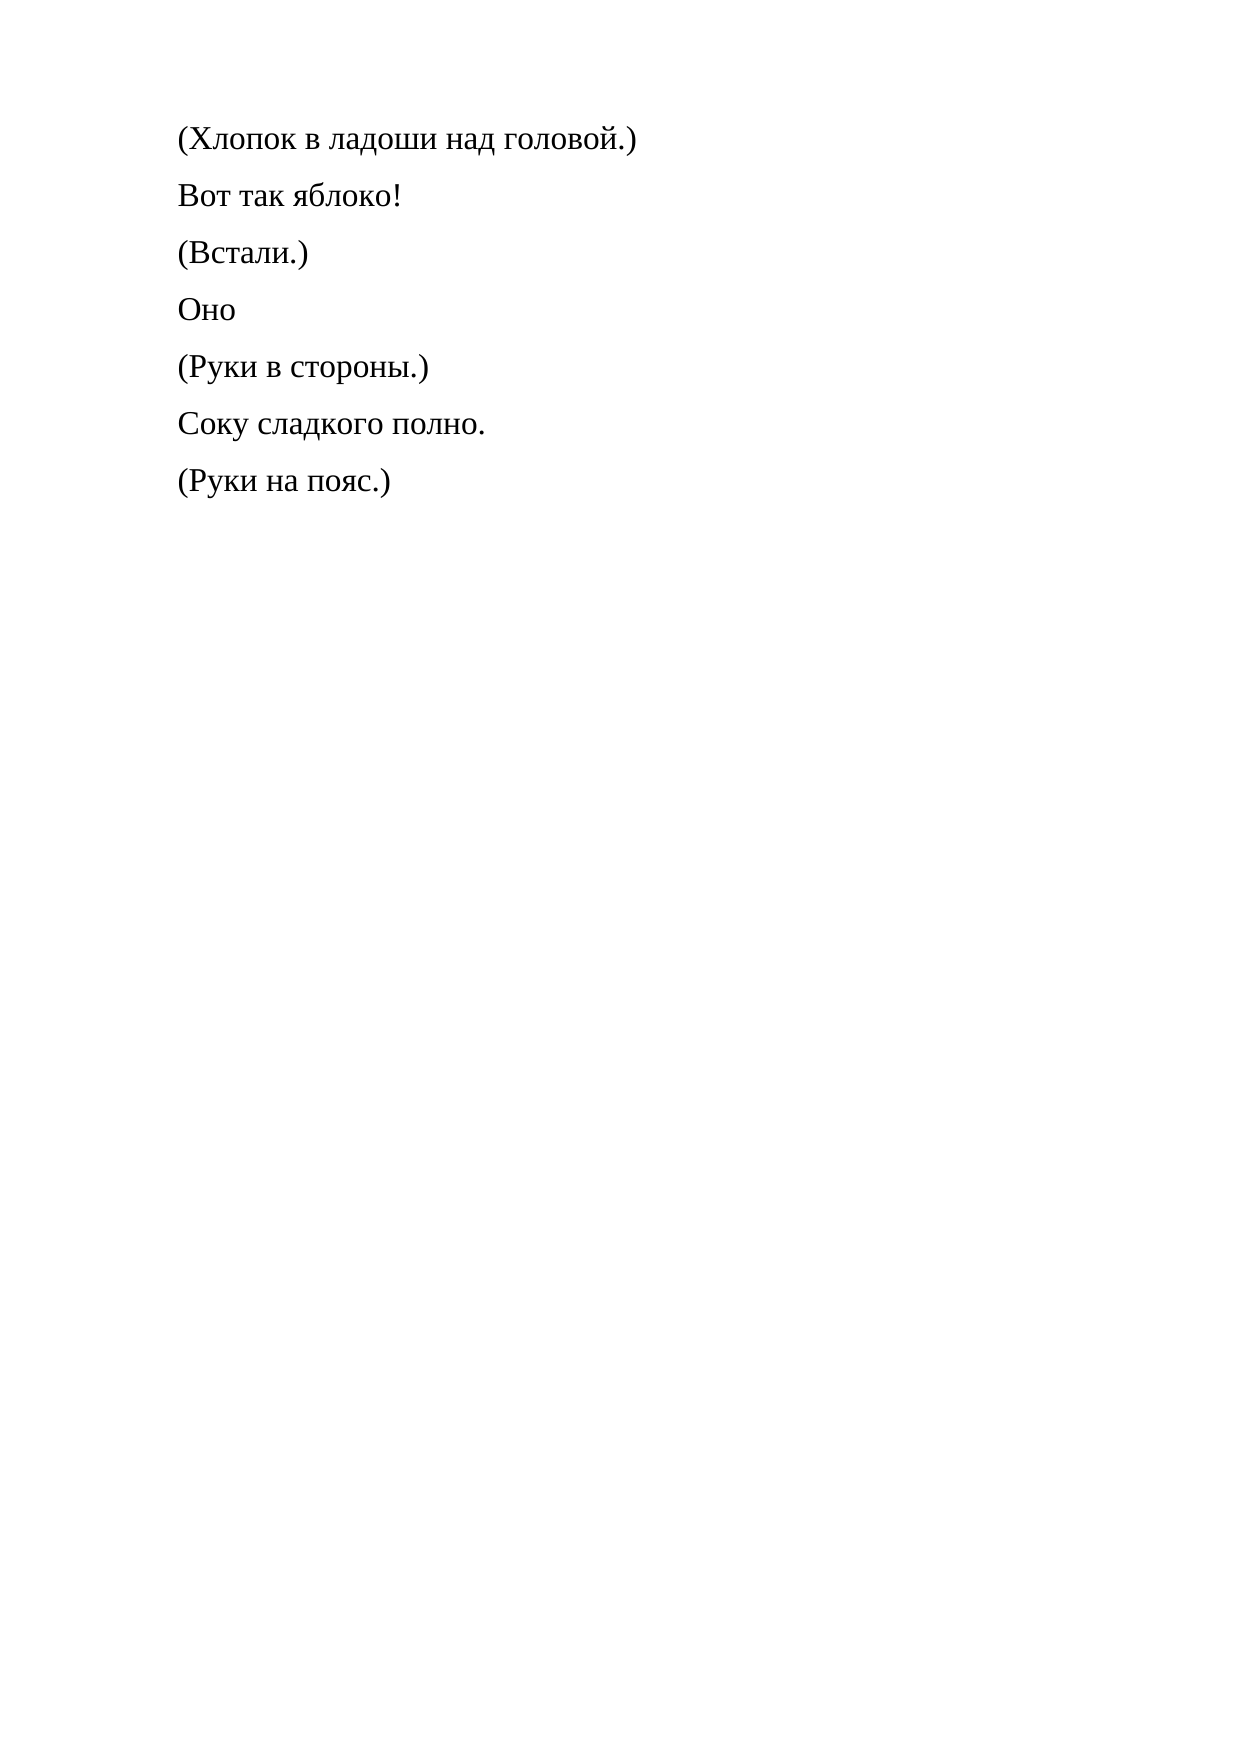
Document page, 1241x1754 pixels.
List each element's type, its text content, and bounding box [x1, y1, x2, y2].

text Оно [177, 289, 1152, 328]
text Соку сладкого полно. [177, 403, 1152, 442]
text (Встали.) [177, 232, 1152, 271]
text (Хлопок в ладоши над головой.) [177, 118, 1152, 156]
text (Руки на пояс.) [177, 461, 1152, 499]
text (Руки в стороны.) [177, 346, 1152, 385]
text Вот так яблоко! [177, 175, 1152, 213]
